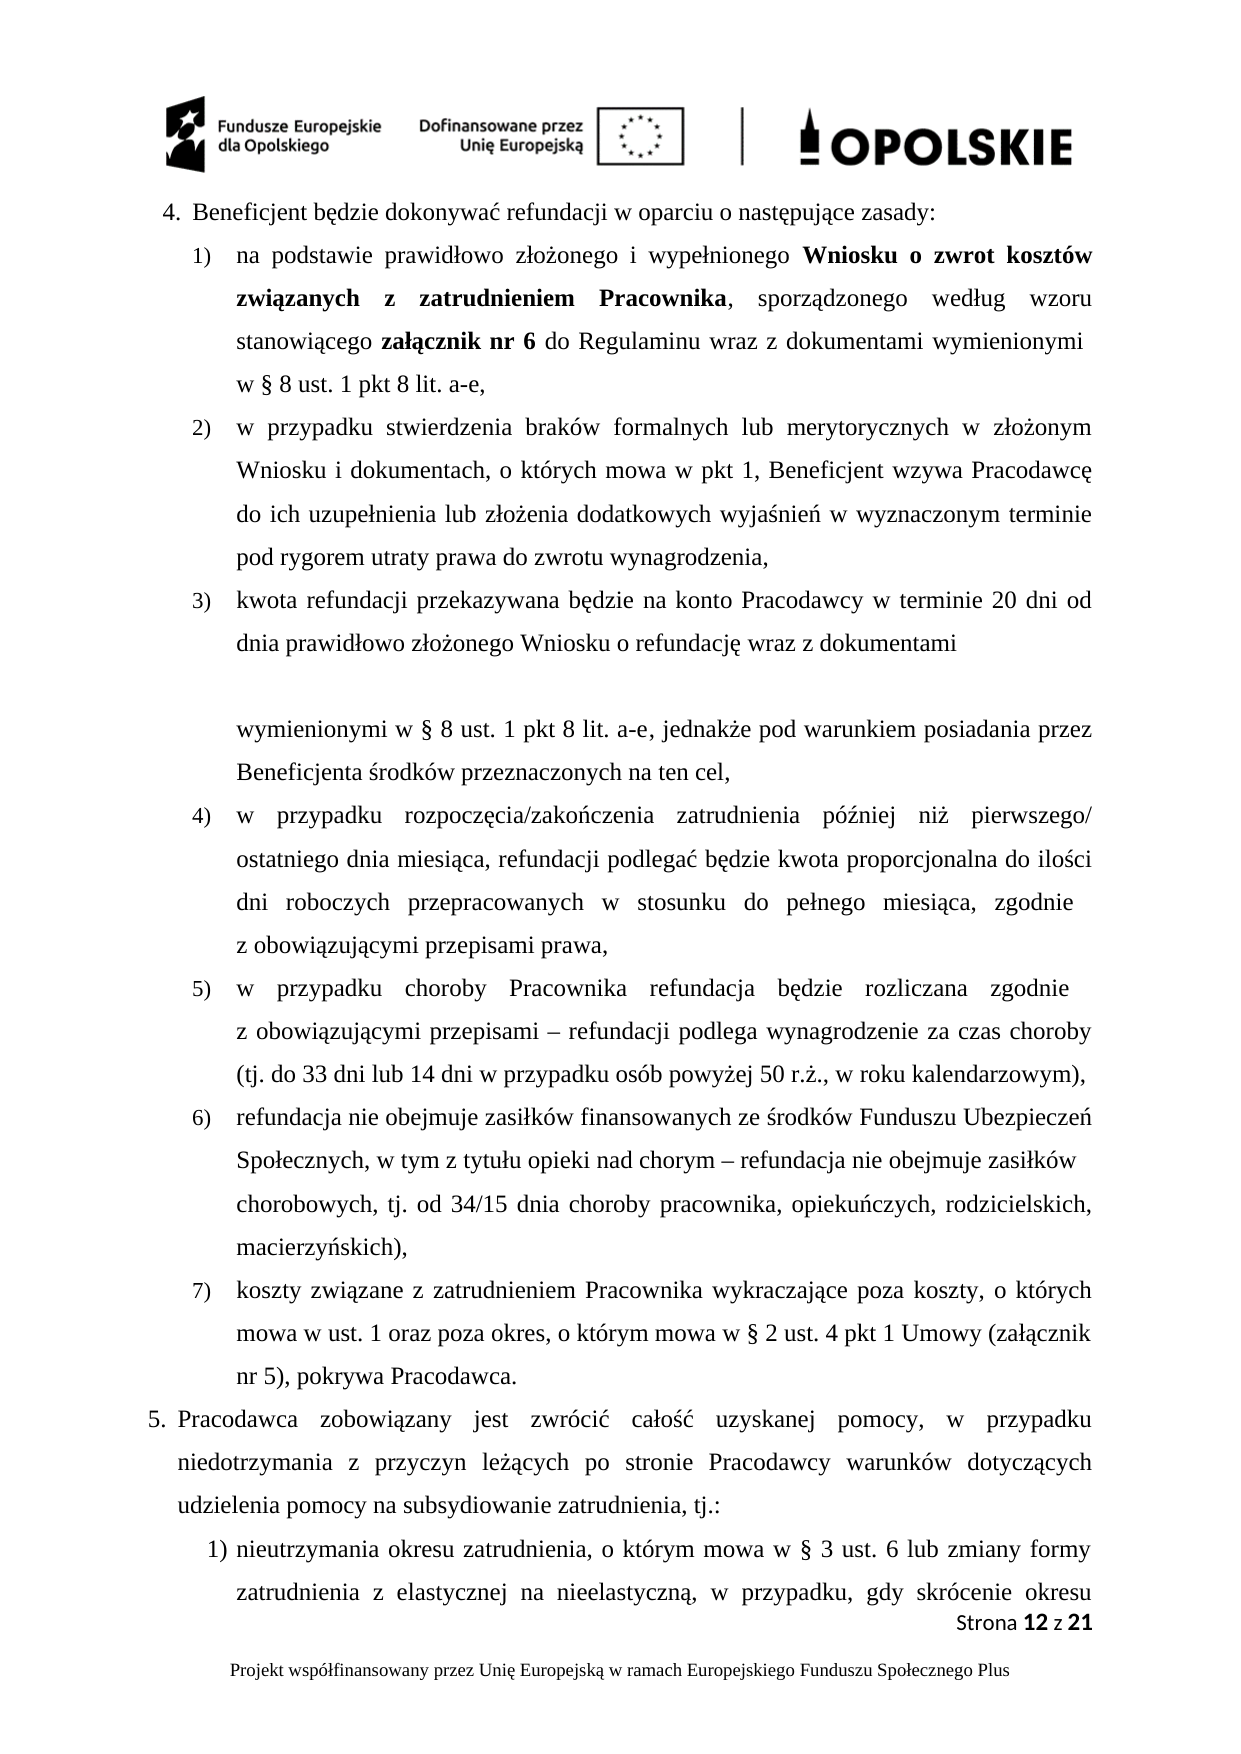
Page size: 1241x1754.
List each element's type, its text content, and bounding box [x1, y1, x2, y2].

list kwota refundacji przekazywana będzie na konto Pracodawcy w terminie 20 dni od dnia prawidłowo złożonego Wniosku o refundację wraz z dokumentami [192, 585, 1093, 657]
list Pracodawca zobowiązany jest zwrócić całość uzyskanej pomocy, w przypadku niedotrzymania z przyczyn leżących po stronie Pracodawcy warunków dotyczących udzielenia pomocy na subsydiowanie zatrudnienia, tj.: [148, 1404, 1093, 1519]
picture [147, 73, 1092, 197]
list w przypadku choroby Pracownika refundacja będzie rozliczana zgodnie z obowiązującymi przepisami – refundacji podlega wynagrodzenie za czas choroby (tj. do 33 dni lub 14 dni w przypadku osób powyżej 50 r.ż., w roku kalendarzowym), [192, 973, 1093, 1088]
list refundacja nie obejmuje zasiłków finansowanych ze środków Funduszu Ubezpieczeń Społecznych, w tym z tytułu opieki nad chorym – refundacja nie obejmuje zasiłków [192, 1102, 1093, 1174]
list Beneficjent będzie dokonywać refundacji w oparciu o następujące zasady: [162, 197, 1093, 226]
text chorobowych, tj. od 34/15 dnia choroby pracownika, opiekuńczych, rodzicielskich, macierzyńskich), [236, 1189, 1093, 1261]
list na podstawie prawidłowo złożonego i wypełnionego Wniosku o zwrot kosztów związanych z zatrudnieniem Pracownika, sporządzonego według wzoru stanowiącego załącznik nr 6 do Regulaminu wraz z dokumentami wymienionymi w § 8 ust. 1 pkt 8 lit. a-e, [192, 240, 1093, 398]
list koszty związane z zatrudnieniem Pracownika wykraczające poza koszty, o których mowa w ust. 1 oraz poza okres, o którym mowa w § 2 ust. 4 pkt 1 Umowy (załącznik nr 5), pokrywa Pracodawca. [192, 1275, 1093, 1390]
list w przypadku rozpoczęcia/zakończenia zatrudnienia później niż pierwszego/ ostatniego dnia miesiąca, refundacji podlegać będzie kwota proporcjonalna do ilości dni roboczych przepracowanych w stosunku do pełnego miesiąca, zgodnie z obowiązującymi przepisami prawa, [192, 801, 1093, 959]
list w przypadku stwierdzenia braków formalnych lub merytorycznych w złożonym Wniosku i dokumentach, o których mowa w pkt 1, Beneficjent wzywa Pracodawcę do ich uzupełnienia lub złożenia dodatkowych wyjaśnień w wyznaczonym terminie pod rygorem utraty prawa do zwrotu wynagrodzenia, [192, 412, 1093, 571]
text wymienionymi w § 8 ust. 1 pkt 8 lit. a-e, jednakże pod warunkiem posiadania przez Beneficjenta środków przeznaczonych na ten cel, [236, 714, 1093, 786]
